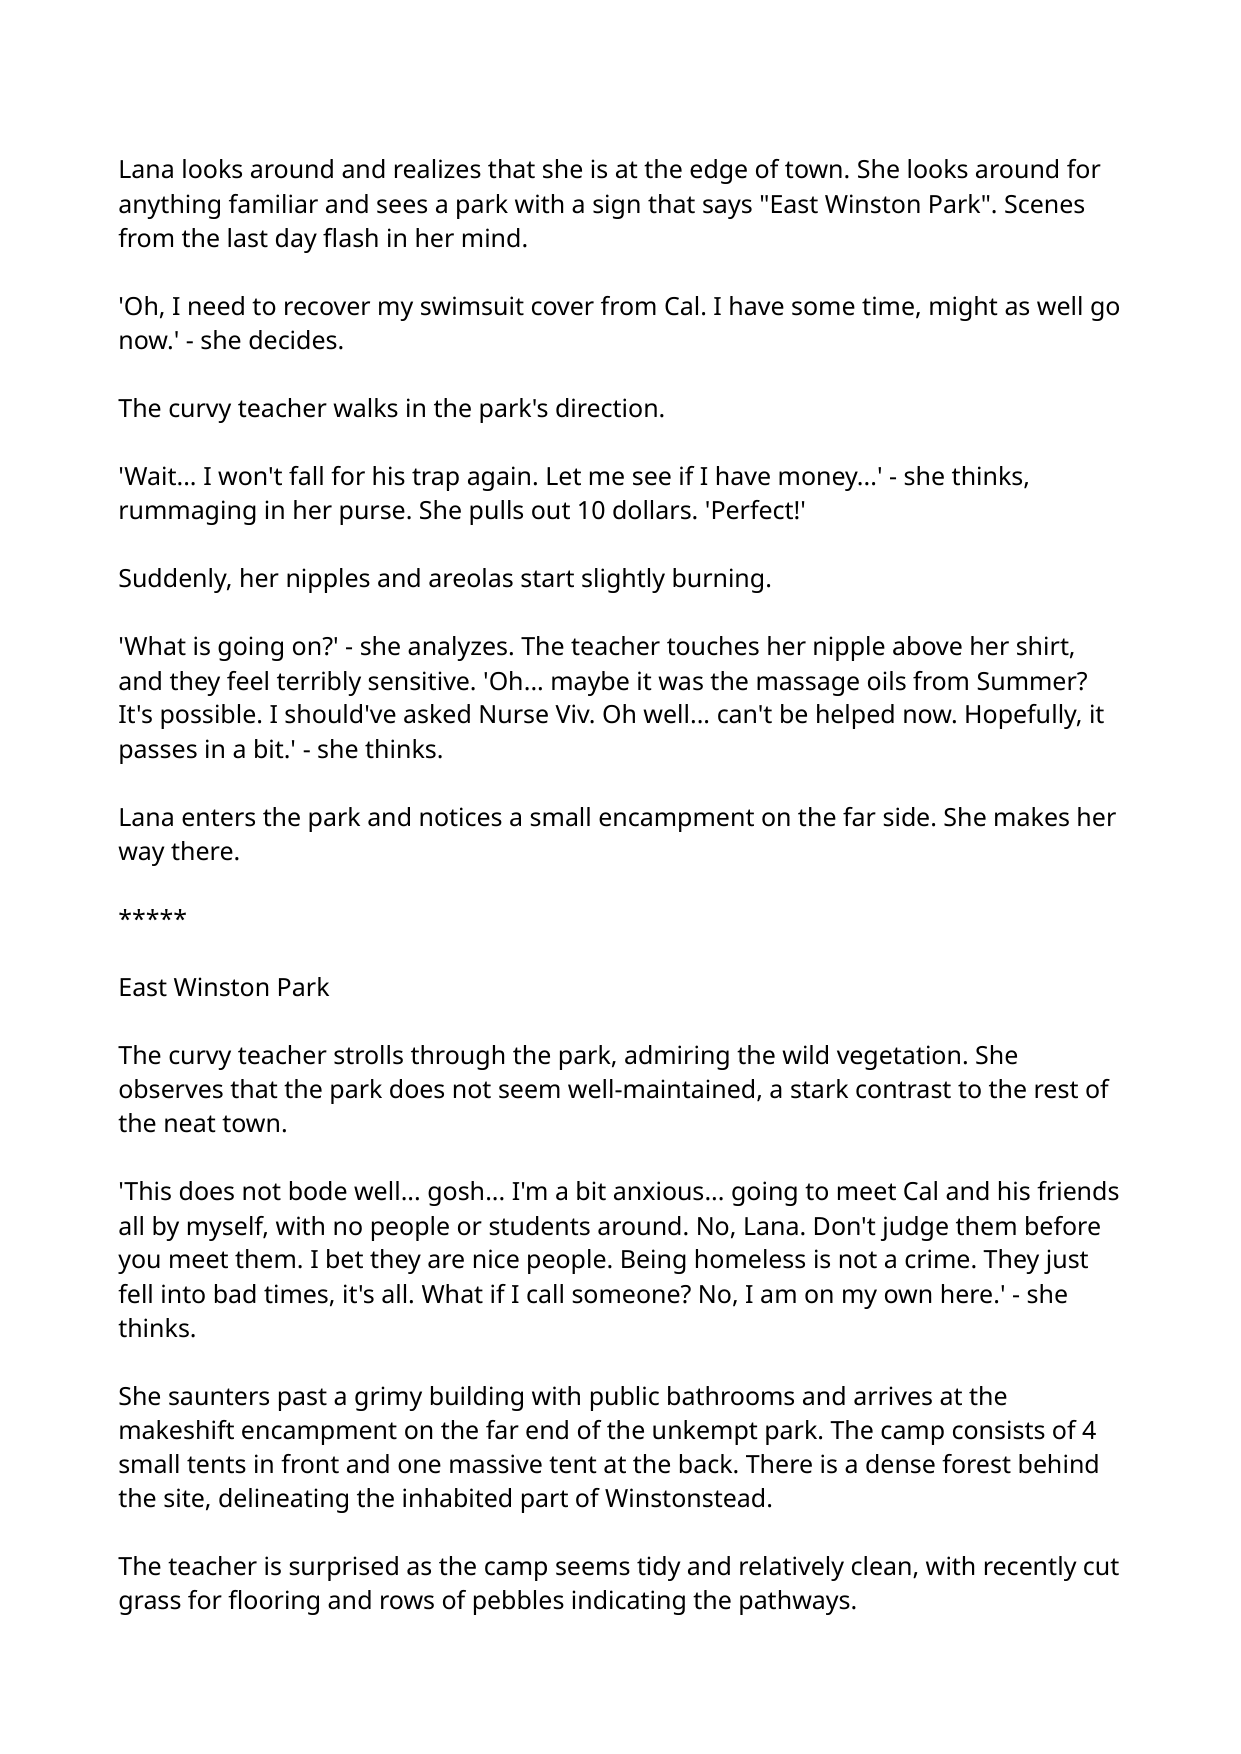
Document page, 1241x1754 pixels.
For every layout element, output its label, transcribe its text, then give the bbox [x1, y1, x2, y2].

text She saunters past a grimy building with public bathrooms and arrives at the makeshift encampment on the far end of the unkempt park. The camp consists of 4 small tents in front and one massive tent at the back. There is a dense forest behind the site, delineating the inhabited part of Winstonstead. [118, 1378, 1122, 1515]
text The curvy teacher strolls through the park, admiring the wild vegetation. She observes that the park does not seem well-maintained, a stark contrast to the rest of the neat town. [118, 1038, 1122, 1140]
text Lana enters the park and notices a small encampment on the far side. She makes her way there. [118, 799, 1122, 867]
text The curvy teacher walks in the park's direction. [118, 391, 1122, 425]
text Lana looks around and realizes that she is at the edge of town. She looks around for anything familiar and sees a park with a sign that says "East Winston Park". Scenes from the last day flash in her mind. [118, 152, 1122, 254]
text The teacher is surprised as the camp seems tidy and relatively clean, with recently cut grass for flooring and rows of pebbles indicating the pathways. [118, 1549, 1122, 1617]
text Suddenly, her nipples and areolas start slightly burning. [118, 561, 1122, 595]
text 'What is going on?' - she analyzes. The teacher touches her nipple above her shirt, and they feel terribly sensitive. 'Oh... maybe it was the massage oils from Summer? It's possible. I should've asked Nurse Viv. Oh well... can't be helped now. Hopefully, it passes in a bit.' - she thinks. [118, 629, 1122, 765]
text 'This does not bode well... gosh... I'm a bit anxious... going to meet Cal and his friends all by myself, with no people or students around. No, Lana. Don't judge them before you meet them. I bet they are nice people. Being homeless is not a crime. They just fell into bad times, it's all. What if I call someone? No, I am on my own here.' - she thinks. [118, 1174, 1122, 1344]
text 'Wait... I won't fall for his trap again. Let me see if I have money...' - she thinks, rummaging in her purse. She pulls out 10 dollars. 'Perfect!' [118, 459, 1122, 527]
text ***** [118, 902, 1122, 936]
text East Winston Park [118, 970, 1122, 1004]
text 'Oh, I need to recover my swimsuit cover from Cal. I have some time, might as well go now.' - she decides. [118, 288, 1122, 357]
